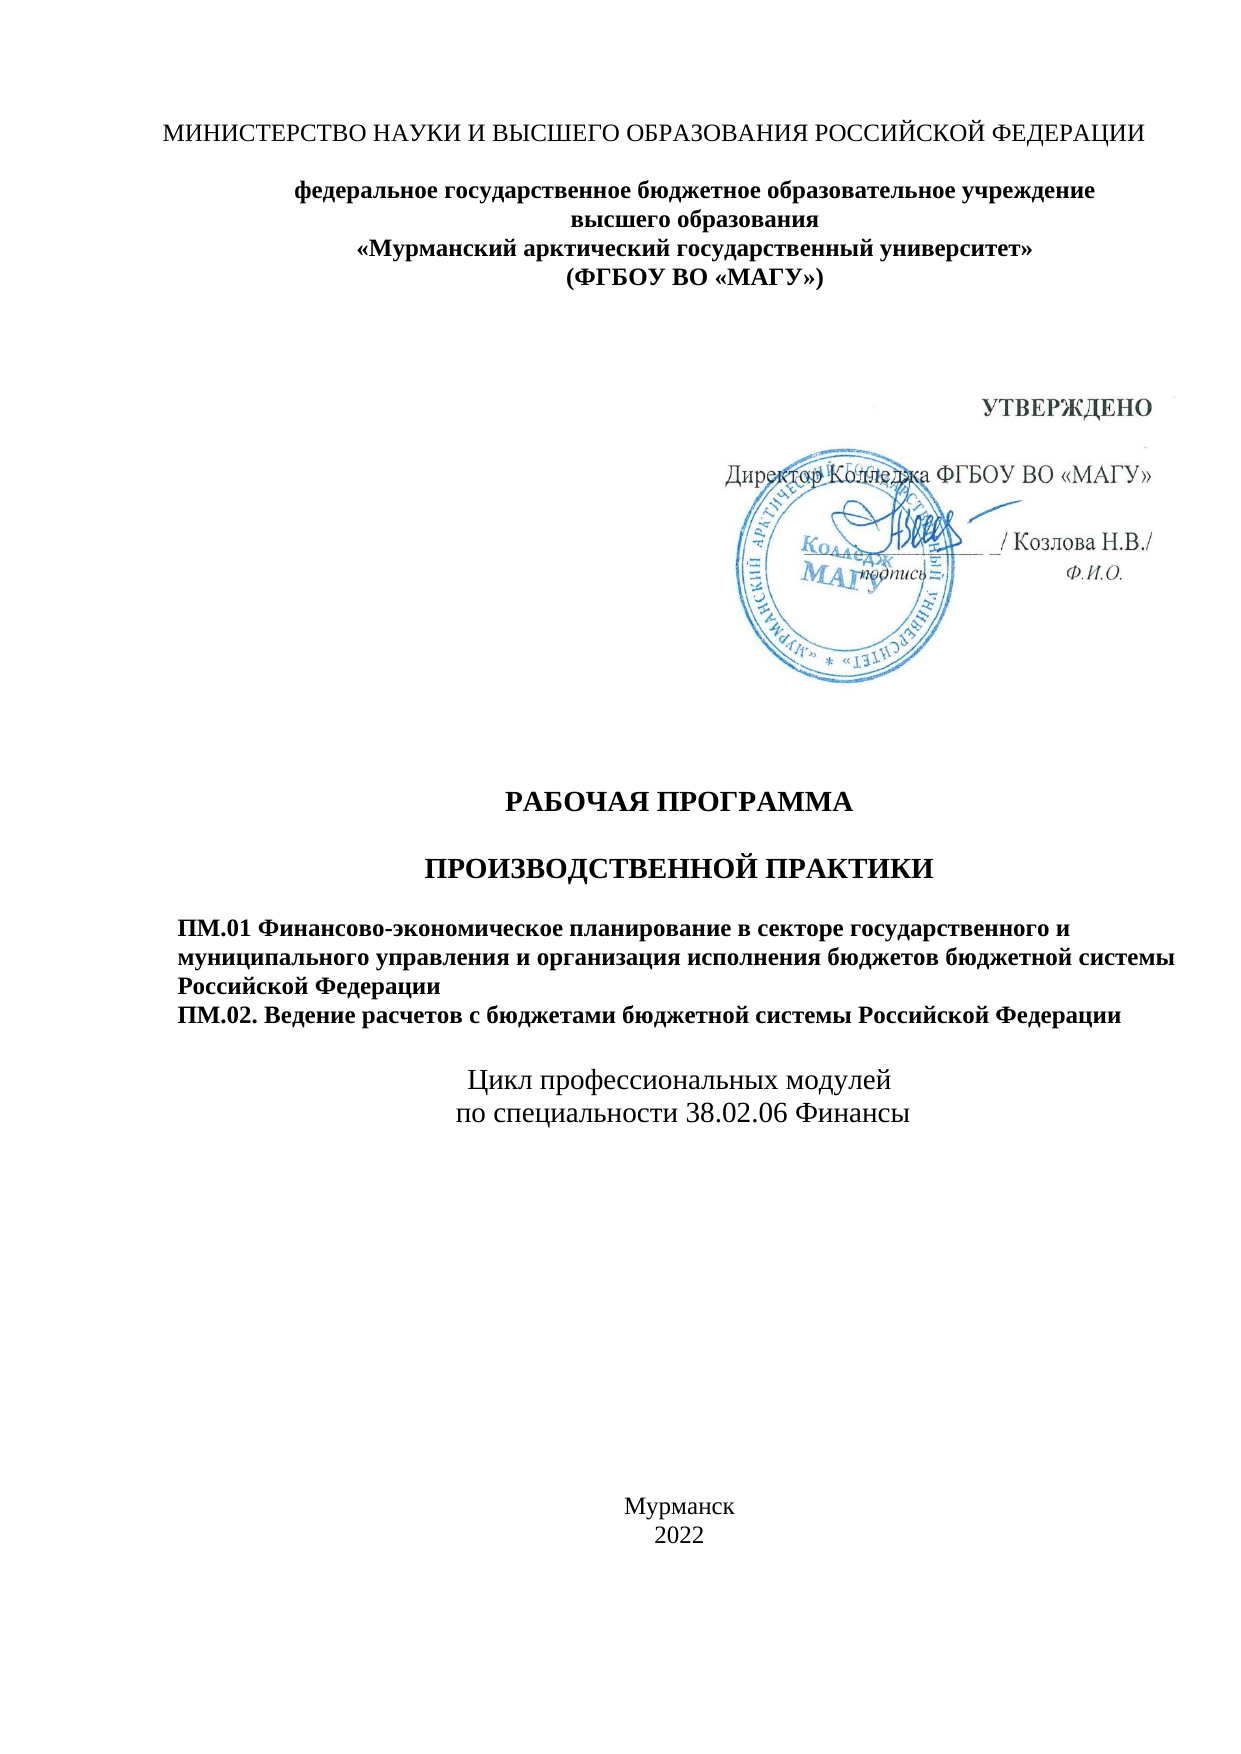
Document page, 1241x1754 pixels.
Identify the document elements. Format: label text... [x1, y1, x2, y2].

text 2022 [177, 1520, 1181, 1548]
text РАБОЧАЯ ПРОГРАММа [177, 784, 1181, 818]
text высшего образования [177, 204, 1181, 233]
text Цикл профессиональных модулей [177, 1062, 1181, 1096]
text «Мурманский арктический государственный университет» [177, 233, 1181, 262]
text ПРОИЗВОДСТВЕННОЙ ПРАКТИКИ [177, 851, 1181, 885]
text Мурманск [177, 1491, 1181, 1520]
text (ФГБОУ ВО «МАГУ») [177, 262, 1181, 291]
text ПМ.02. Ведение расчетов с бюджетами бюджетной системы Российской Федерации [177, 1000, 1181, 1028]
picture [675, 390, 1195, 693]
text ПМ.01 Финансово-экономическое планирование в секторе государственного и муниципального управления и организация исполнения бюджетов бюджетной системы Российской Федерации [177, 913, 1181, 1000]
text федеральное государственное бюджетное образовательное учреждение [177, 176, 1181, 204]
text по специальности 38.02.06 Финансы [177, 1096, 1181, 1129]
text МИНИСТЕРСТВО НАУКИ И ВЫСШЕГО ОБРАЗОВАНИЯ РОССИЙСКОЙ ФЕДЕРАЦИИ [162, 118, 1181, 147]
